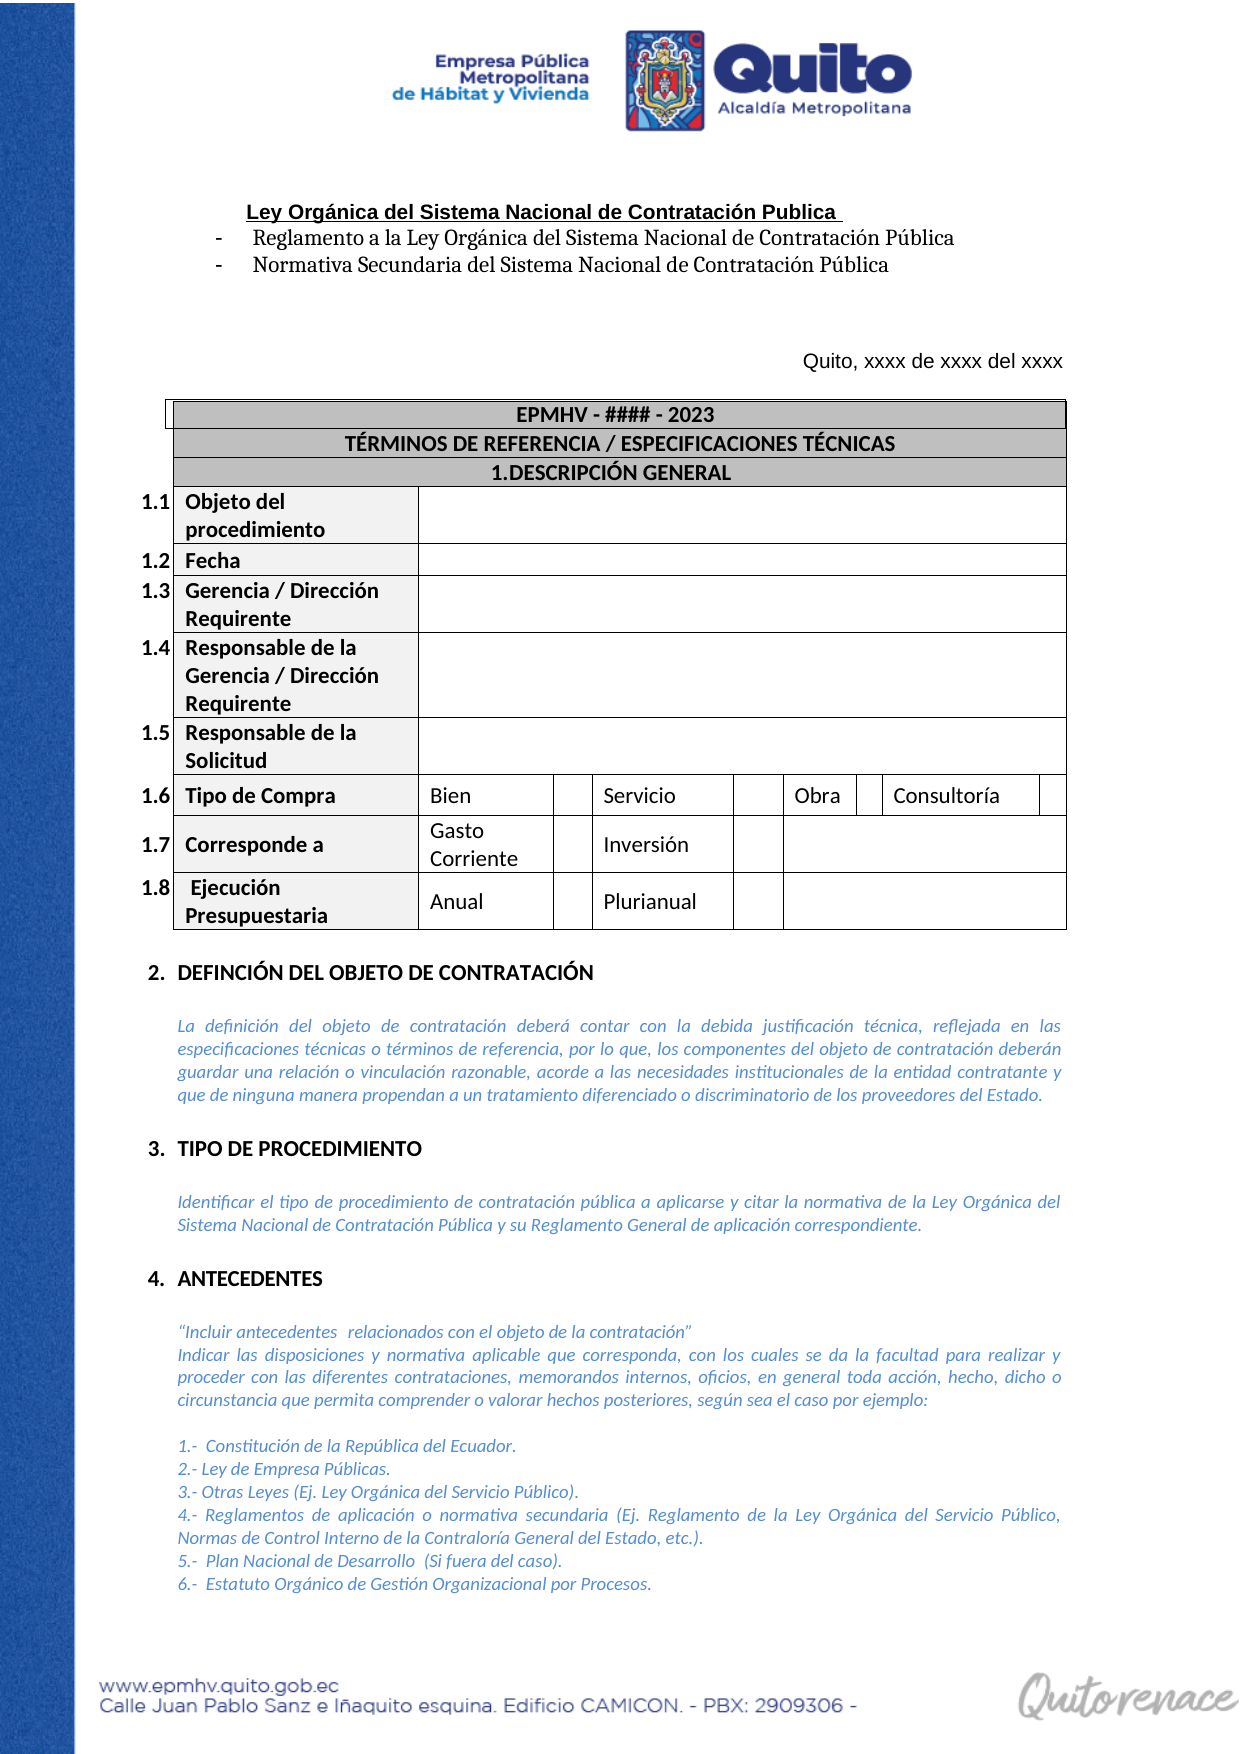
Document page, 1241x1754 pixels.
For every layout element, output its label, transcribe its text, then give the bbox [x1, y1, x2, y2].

table_cell [784, 816, 1066, 872]
table_cell Tipo de Compra [174, 775, 418, 815]
table_cell [419, 633, 1066, 717]
table_cell Corresponde a [174, 816, 418, 872]
table_cell [419, 487, 1066, 543]
table_cell [419, 544, 1066, 575]
text 4.- Reglamentos de aplicación o normativa secundaria (Ej. Reglamento de la Ley Orgánica del Servicio Público, Normas de Control Interno de la Contraloría General del Estado, etc.). [177, 1503, 1063, 1549]
table_cell Anual [419, 873, 553, 929]
table_cell [784, 873, 1066, 929]
table_cell [554, 816, 592, 872]
table_cell Bien [419, 775, 553, 815]
table_cell [734, 816, 783, 872]
text 5.- Plan Nacional de Desarrollo (Si fuera del caso). [177, 1549, 1063, 1572]
text “Incluir antecedentes relacionados con el objeto de la contratación” [177, 1320, 1063, 1343]
table_cell [419, 576, 1066, 632]
list Reglamento a la Ley Orgánica del Sistema Nacional de Contratación Pública [215, 224, 1063, 251]
text 6.- Estatuto Orgánico de Gestión Organizacional por Procesos. [177, 1572, 1063, 1595]
table_cell [857, 775, 882, 815]
list Normativa Secundaria del Sistema Nacional de Contratación Pública [215, 251, 1063, 278]
text Identificar el tipo de procedimiento de contratación pública a aplicarse y citar la normativa de la Ley Orgánica del Sistema Nacional de Contratación Pública y su Reglamento General de aplicación correspondiente. [177, 1190, 1063, 1236]
text 2.- Ley de Empresa Públicas. [177, 1457, 1063, 1480]
text 1.- Constitución de la República del Ecuador. [177, 1434, 1063, 1457]
table_header TÉRMINOS DE REFERENCIA / ESPECIFICACIONES TÉCNICAS [174, 429, 1066, 457]
table_cell [554, 873, 592, 929]
picture [0, 3, 1239, 1754]
table_cell Plurianual [593, 873, 733, 929]
text Indicar las disposiciones y normativa aplicable que corresponda, con los cuales se da la facultad para realizar y proceder con las diferentes contrataciones, memorandos internos, oficios, en general toda acción, hecho, dicho o circunstancia que permita comprender o valorar hechos posteriores, según sea el caso por ejemplo: [177, 1343, 1063, 1411]
table_cell Ejecución Presupuestaria [174, 873, 418, 929]
list DEFINCIÓN DEL OBJETO DE CONTRATACIÓN [148, 958, 1063, 986]
table_cell Gerencia / Dirección Requirente [174, 576, 418, 632]
table_cell Responsable de la Solicitud [174, 718, 418, 774]
table_cell Inversión [593, 816, 733, 872]
table_cell [1040, 775, 1066, 815]
list TIPO DE PROCEDIMIENTO [148, 1134, 1063, 1162]
table_header EPMHV - #### - 2023 [166, 400, 1065, 428]
table_cell Servicio [593, 775, 733, 815]
table_cell [419, 718, 1066, 774]
table_cell [554, 775, 592, 815]
table_cell Consultoría [883, 775, 1039, 815]
table_cell Fecha [174, 544, 418, 575]
text Ley Orgánica del Sistema Nacional de Contratación Publica [246, 200, 1063, 224]
text 3.- Otras Leyes (Ej. Ley Orgánica del Servicio Público). [177, 1480, 1063, 1503]
table_cell DESCRIPCIÓN GENERAL [174, 458, 1066, 486]
table_cell Objeto del procedimiento [174, 487, 418, 543]
text La definición del objeto de contratación deberá contar con la debida justificación técnica, reflejada en las especificaciones técnicas o términos de referencia, por lo que, los componentes del objeto de contratación deberán guardar una relación o vinculación razonable, acorde a las necesidades institucionales de la entidad contratante y que de ninguna manera propendan a un tratamiento diferenciado o discriminatorio de los proveedores del Estado. [177, 1014, 1063, 1106]
table_cell Obra [784, 775, 856, 815]
table_cell Responsable de la Gerencia / Dirección Requirente [174, 633, 418, 717]
table_cell Gasto Corriente [419, 816, 553, 872]
table_cell [734, 873, 783, 929]
text Quito, xxxx de xxxx del xxxx [246, 349, 1063, 373]
list ANTECEDENTES [148, 1264, 1063, 1292]
table_cell [734, 775, 783, 815]
